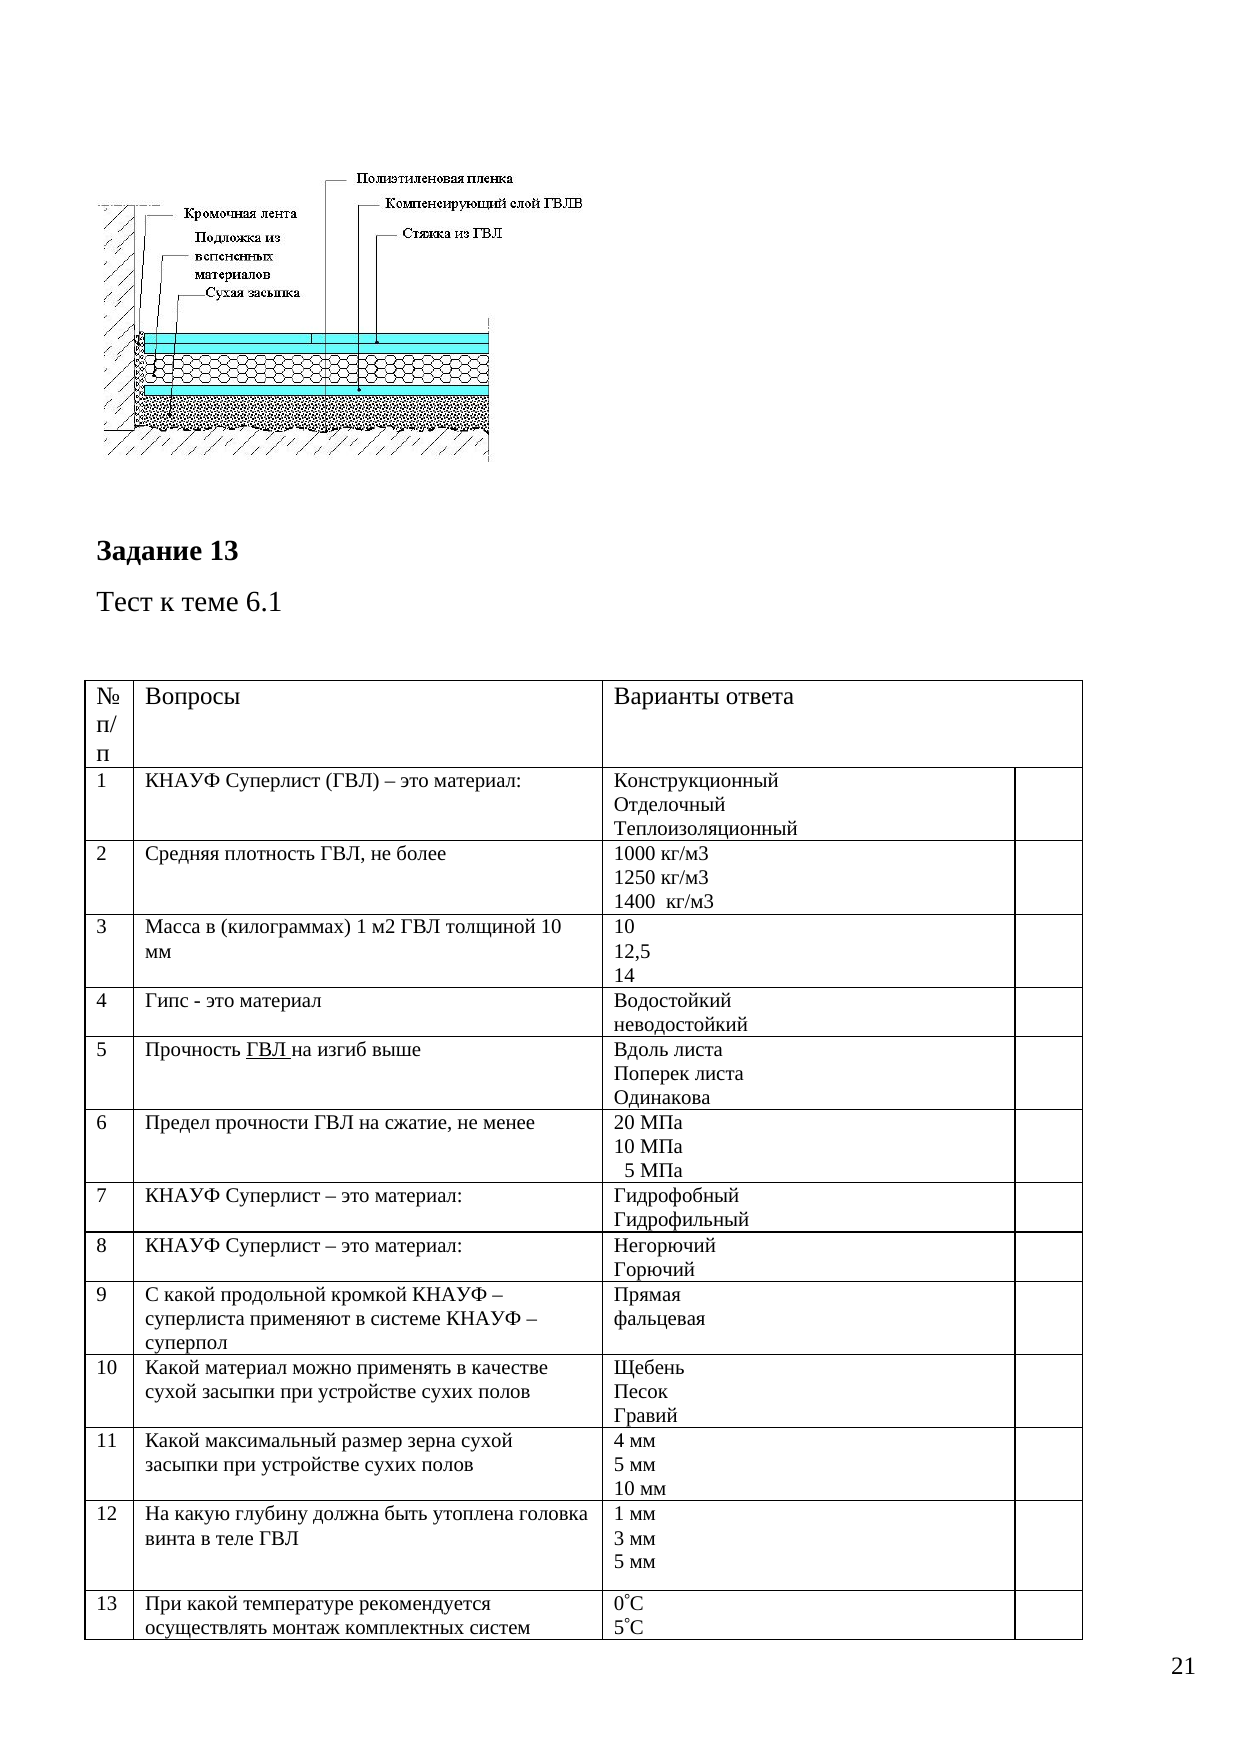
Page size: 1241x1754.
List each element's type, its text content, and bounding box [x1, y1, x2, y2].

table_cell Какой материал можно применять в качестве сухой засыпки при устройстве сухих полов [134, 1355, 602, 1427]
table_cell [1016, 1428, 1082, 1500]
table_cell 13 [86, 1591, 133, 1639]
table_cell 10 12,5 14 [603, 915, 1014, 987]
table_cell 1000 кг/м3 1250 кг/м3 1400 кг/м3 [603, 841, 1014, 913]
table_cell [134, 1591, 602, 1639]
table_header № п/п [86, 681, 133, 767]
table_cell [1016, 1233, 1082, 1281]
table_cell 3 [86, 915, 133, 987]
table_cell 0С 5С 10С 15С [603, 1591, 1014, 1639]
table_cell [1016, 988, 1082, 1036]
table_cell 5 [86, 1037, 133, 1109]
table_cell 9 [86, 1282, 133, 1354]
table_cell 8 [86, 1233, 133, 1281]
table_cell Гипс - это материал [134, 988, 602, 1036]
table_cell [1016, 1183, 1082, 1231]
table_cell [1016, 768, 1082, 840]
table_header Вопросы [134, 681, 602, 767]
table_cell [1016, 841, 1082, 913]
table_cell [1016, 1591, 1082, 1639]
table_cell 20 МПа 10 МПа 5 МПа [603, 1110, 1014, 1182]
table_cell [1016, 1037, 1082, 1109]
table_cell Прочность ГВЛ на изгиб выше [134, 1037, 602, 1109]
picture [96, 166, 587, 462]
table_cell [1016, 1110, 1082, 1182]
table_cell На какую глубину должна быть утоплена головка винта в теле ГВЛ [134, 1501, 602, 1590]
table_cell Конструкционный Отделочный Теплоизоляционный [603, 768, 1014, 840]
table_cell 12 [86, 1501, 133, 1590]
table_cell Какой максимальный размер зерна сухой засыпки при устройстве сухих полов [134, 1428, 602, 1500]
table_header Варианты ответа [603, 681, 1082, 767]
table_cell [1016, 1501, 1082, 1590]
table_cell 4 [86, 988, 133, 1036]
table_cell Щебень Песок Гравий [603, 1355, 1014, 1427]
table_cell [1016, 915, 1082, 987]
text Тест к теме 6.1 [96, 584, 1196, 617]
table_cell Негорючий Горючий [603, 1233, 1014, 1281]
table_cell Предел прочности ГВЛ на сжатие, не менее [134, 1110, 602, 1182]
table_cell Водостойкий неводостойкий [603, 988, 1014, 1036]
table_cell Масса в (килограммах) ГВЛ толщиной [134, 915, 602, 987]
table_cell 11 [86, 1428, 133, 1500]
table_cell [603, 1501, 1014, 1590]
table_cell Гидрофобный Гидрофильный [603, 1183, 1014, 1231]
table_cell Вдоль листа Поперек листа Одинакова [603, 1037, 1014, 1109]
table_cell 2 [86, 841, 133, 913]
table_cell [1016, 1355, 1082, 1427]
text Задание 13 [96, 533, 1196, 567]
table_cell [603, 1428, 1014, 1500]
table_cell [1016, 1282, 1082, 1354]
table_cell 1 [86, 768, 133, 840]
table_cell 10 [86, 1355, 133, 1427]
table_cell Прямая фальцевая [603, 1282, 1014, 1354]
table_cell КНАУФ Суперлист (ГВЛ) – это материал: [134, 768, 602, 840]
table_cell С какой продольной кромкой КНАУФ – суперлиста применяют в системе КНАУФ –суперпол [134, 1282, 602, 1354]
table_cell КНАУФ Суперлист – это материал: [134, 1183, 602, 1231]
table_cell 7 [86, 1183, 133, 1231]
table_cell 6 [86, 1110, 133, 1182]
table_cell Средняя плотность ГВЛ, не более [134, 841, 602, 913]
table_cell КНАУФ Суперлист – это материал: [134, 1233, 602, 1281]
